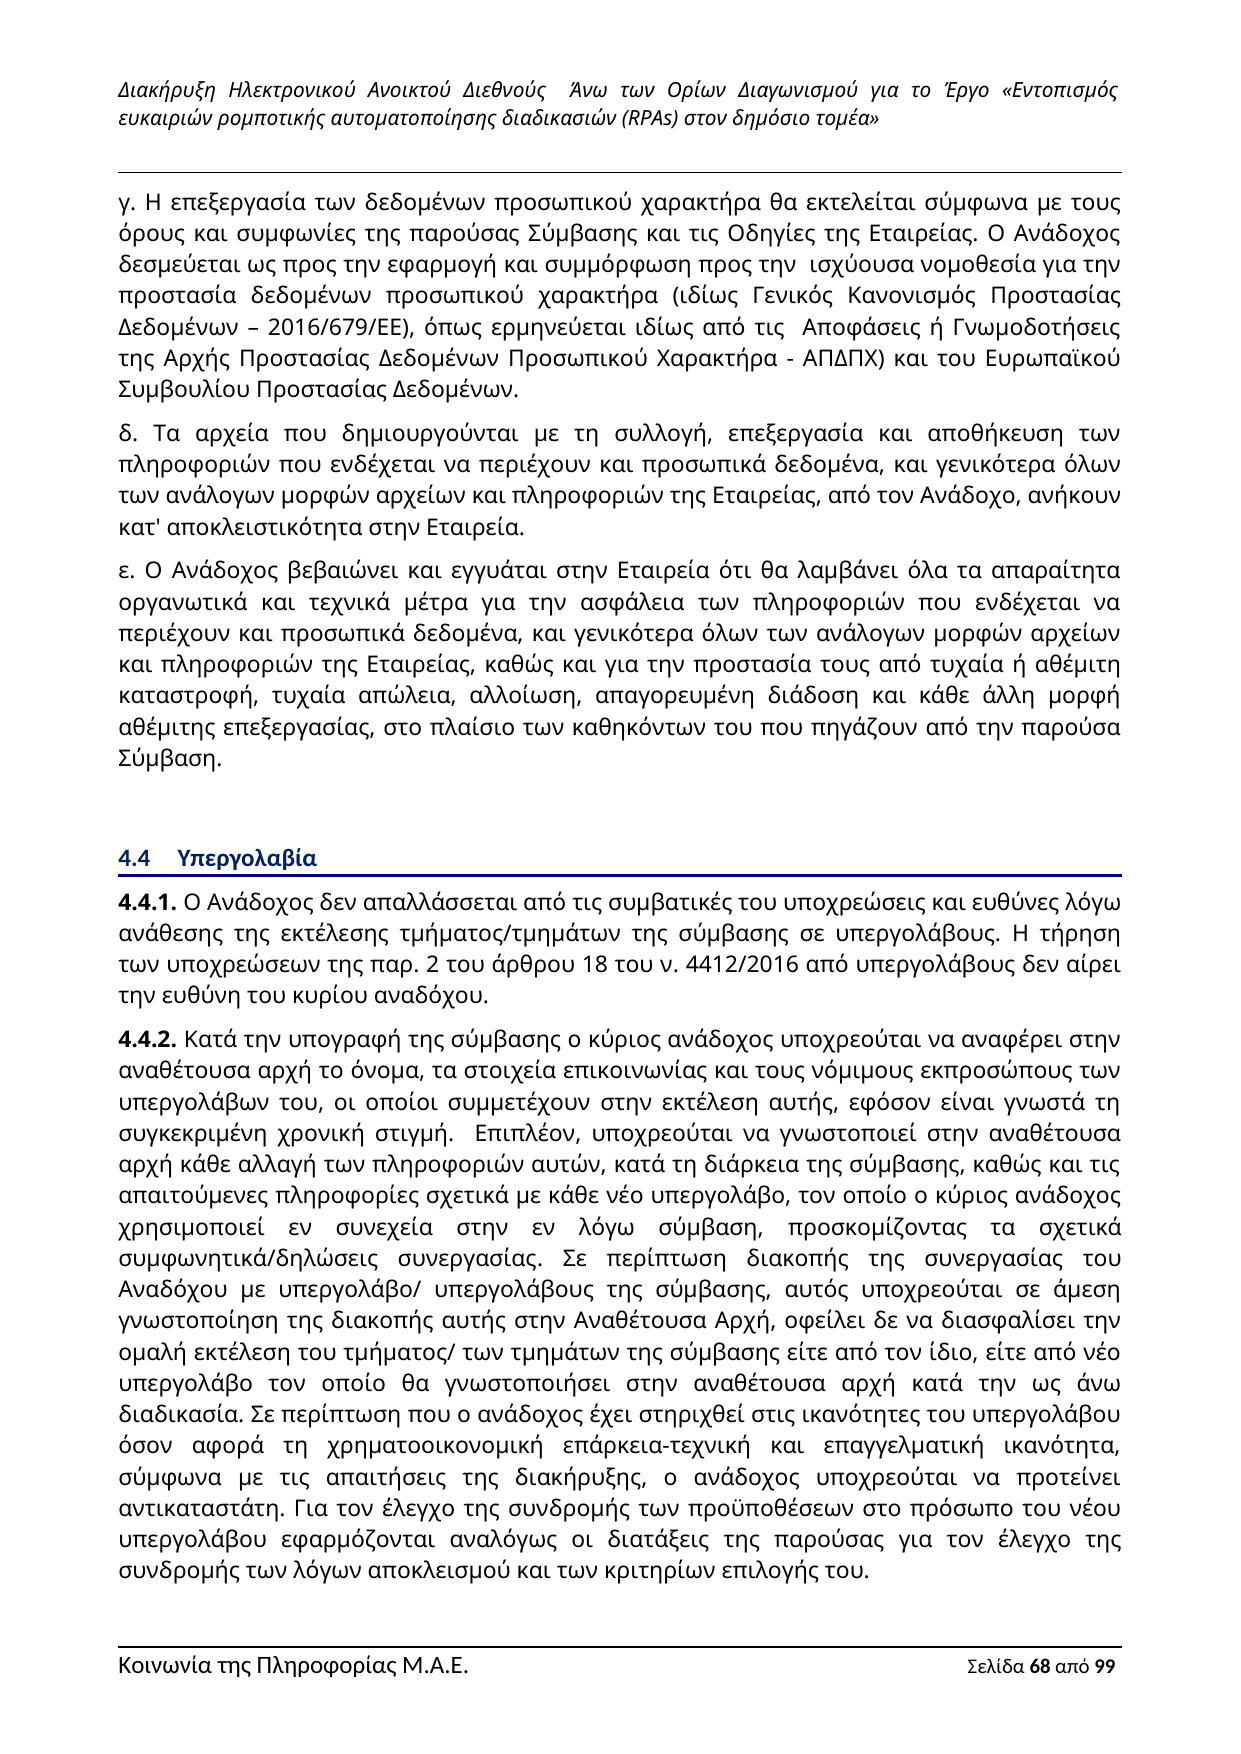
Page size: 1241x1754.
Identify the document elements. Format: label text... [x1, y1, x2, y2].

text δ. Τα αρχεία που δημιουργούνται με τη συλλογή, επεξεργασία και αποθήκευση των πληροφοριών που ενδέχεται να περιέχουν και προσωπικά δεδομένα, και γενικότερα όλων των ανάλογων μορφών αρχείων και πληροφοριών της Εταιρείας, από τον Ανάδοχο, ανήκουν κατ' αποκλειστικότητα στην Εταιρεία. [118, 417, 1122, 542]
text γ. Η επεξεργασία των δεδομένων προσωπικού χαρακτήρα θα εκτελείται σύμφωνα με τους όρους και συμφωνίες της παρούσας Σύμβασης και τις Οδηγίες της Εταιρείας. Ο Ανάδοχος δεσμεύεται ως προς την εφαρμογή και συμμόρφωση προς την ισχύουσα νομοθεσία για την προστασία δεδομένων προσωπικού χαρακτήρα (ιδίως Γενικός Κανονισμός Προστασίας Δεδομένων – 2016/679/ΕΕ), όπως ερμηνεύεται ιδίως από τις Αποφάσεις ή Γνωμοδοτήσεις της Αρχής Προστασίας Δεδομένων Προσωπικού Χαρακτήρα - ΑΠΔΠΧ) και του Ευρωπαϊκού Συμβουλίου Προστασίας Δεδομένων. [118, 185, 1122, 404]
subtitle 4.4 Υπεργολαβία [118, 842, 1122, 874]
text ε. Ο Ανάδοχος βεβαιώνει και εγγυάται στην Εταιρεία ότι θα λαμβάνει όλα τα απαραίτητα οργανωτικά και τεχνικά μέτρα για την ασφάλεια των πληροφοριών που ενδέχεται να περιέχουν και προσωπικά δεδομένα, και γενικότερα όλων των ανάλογων μορφών αρχείων και πληροφοριών της Εταιρείας, καθώς και για την προστασία τους από τυχαία ή αθέμιτη καταστροφή, τυχαία απώλεια, αλλοίωση, απαγορευμένη διάδοση και κάθε άλλη μορφή αθέμιτης επεξεργασίας, στο πλαίσιο των καθηκόντων του που πηγάζουν από την παρούσα Σύμβαση. [118, 554, 1122, 773]
text 4.4.2. Κατά την υπογραφή της σύμβασης ο κύριος ανάδοχος υποχρεούται να αναφέρει στην αναθέτουσα αρχή το όνομα, τα στοιχεία επικοινωνίας και τους νόμιμους εκπροσώπους των υπεργολάβων του, οι οποίοι συμμετέχουν στην εκτέλεση αυτής, εφόσον είναι γνωστά τη συγκεκριμένη χρονική στιγμή. Επιπλέον, υποχρεούται να γνωστοποιεί στην αναθέτουσα αρχή κάθε αλλαγή των πληροφοριών αυτών, κατά τη διάρκεια της σύμβασης, καθώς και τις απαιτούμενες πληροφορίες σχετικά με κάθε νέο υπεργολάβο, τον οποίο ο κύριος ανάδοχος χρησιμοποιεί εν συνεχεία στην εν λόγω σύμβαση, προσκομίζοντας τα σχετικά συμφωνητικά/δηλώσεις συνεργασίας. Σε περίπτωση διακοπής της συνεργασίας του Αναδόχου με υπεργολάβο/ υπεργολάβους της σύμβασης, αυτός υποχρεούται σε άμεση γνωστοποίηση της διακοπής αυτής στην Αναθέτουσα Αρχή, οφείλει δε να διασφαλίσει την ομαλή εκτέλεση του τμήματος/ των τμημάτων της σύμβασης είτε από τον ίδιο, είτε από νέο υπεργολάβο τον οποίο θα γνωστοποιήσει στην αναθέτουσα αρχή κατά την ως άνω διαδικασία. Σε περίπτωση που ο ανάδοχος έχει στηριχθεί στις ικανότητες του υπεργολάβου όσον αφορά τη χρηματοοικονομική επάρκεια-τεχνική και επαγγελματική ικανότητα, σύμφωνα με τις απαιτήσεις της διακήρυξης, ο ανάδοχος υποχρεούται να προτείνει αντικαταστάτη. Για τον έλεγχο της συνδρομής των προϋποθέσεων στο πρόσωπο του νέου υπεργολάβου εφαρμόζονται αναλόγως οι διατάξεις της παρούσας για τον έλεγχο της συνδρομής των λόγων αποκλεισμού και των κριτηρίων επιλογής του. [118, 1023, 1122, 1586]
text 4.4.1. Ο Ανάδοχος δεν απαλλάσσεται από τις συμβατικές του υποχρεώσεις και ευθύνες λόγω ανάθεσης της εκτέλεσης τμήματος/τμημάτων της σύμβασης σε υπεργολάβους. Η τήρηση των υποχρεώσεων της παρ. 2 του άρθρου 18 του ν. 4412/2016 από υπεργολάβους δεν αίρει την ευθύνη του κυρίου αναδόχου. [118, 886, 1122, 1011]
